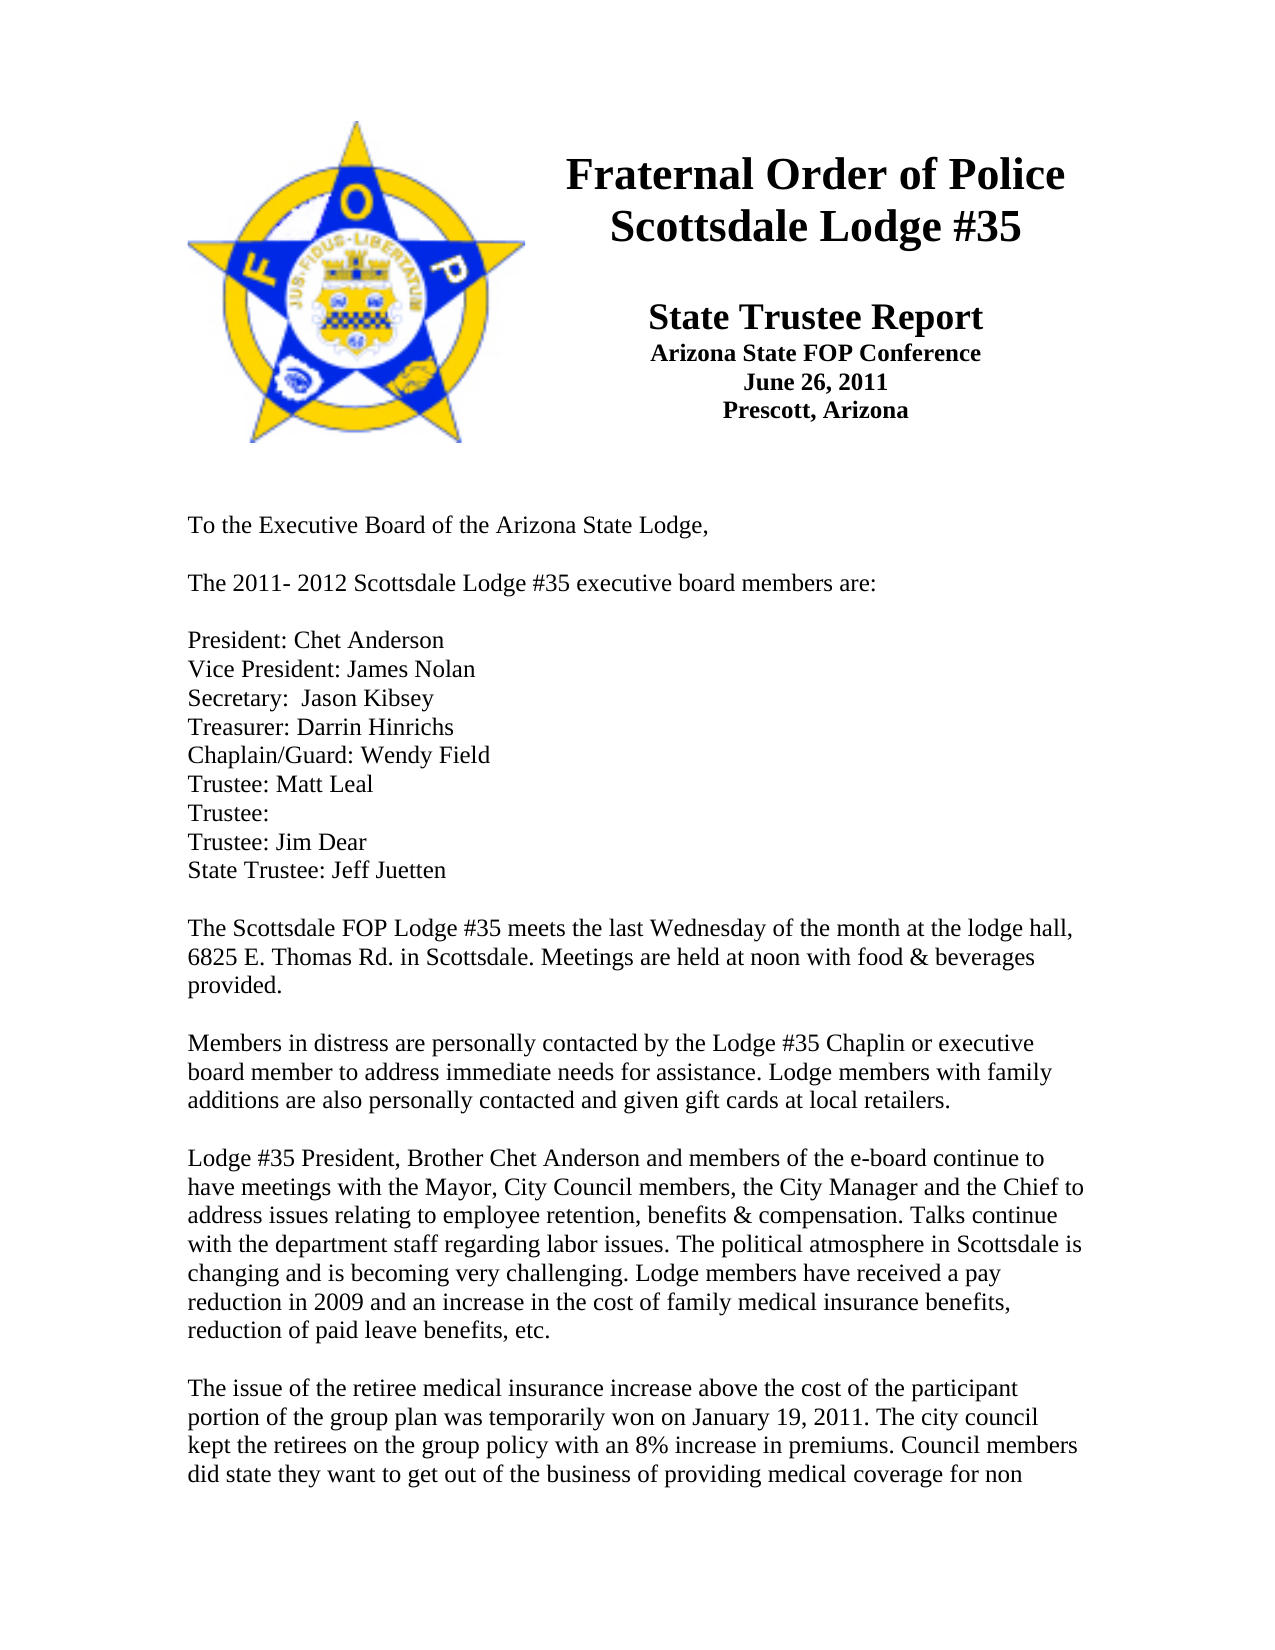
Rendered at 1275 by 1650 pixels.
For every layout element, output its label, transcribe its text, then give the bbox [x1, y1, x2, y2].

text Secretary: Jason Kibsey [187, 683, 1087, 712]
text Members in distress are personally contacted by the Lodge #35 Chaplin or executive board member to address immediate needs for assistance. Lodge members with family additions are also personally contacted and given gift cards at local retailers. [187, 1028, 1087, 1114]
picture [187, 121, 523, 440]
text State Trustee: Jeff Juetten [187, 855, 1087, 884]
text Fraternal Order of Police [523, 146, 1087, 199]
text Trustee: Jim Dear [187, 827, 1087, 855]
text Lodge #35 President, Brother Chet Anderson and members of the e-board continue to have meetings with the Mayor, City Council members, the City Manager and the Chief to address issues relating to employee retention, benefits & compensation. Talks continue with the department staff regarding labor issues. The political atmosphere in Scottsdale is changing and is becoming very challenging. Lodge members have received a pay reduction in 2009 and an increase in the cost of family medical insurance benefits, reduction of paid leave benefits, etc. [187, 1143, 1087, 1344]
text Chaplain/Guard: Wendy Field [187, 740, 1087, 769]
text The Scottsdale FOP Lodge #35 meets the last Wednesday of the month at the lodge hall, 6825 E. Thomas Rd. in . Meetings are held at noon with food & beverages provided. [187, 913, 1087, 999]
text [187, 1373, 1087, 1488]
text Arizona State FOP Conference [523, 338, 1087, 367]
text President: Chet Anderson [187, 625, 1087, 654]
text Trustee: [187, 798, 1087, 827]
text Lodge #35 [523, 199, 1087, 252]
text Treasurer: Darrin Hinrichs [187, 712, 1087, 740]
text Vice President: James Nolan [187, 654, 1087, 683]
text To the Executive Board of the Arizona State Lodge, [187, 510, 1087, 539]
text Prescott, Arizona [523, 395, 1087, 424]
text Trustee: Matt Leal [187, 769, 1087, 798]
text The 2011- 2012 Scottsdale Lodge #35 executive board members are: [187, 568, 1087, 597]
text June 26, 2011 [523, 367, 1087, 395]
text State Trustee Report [523, 295, 1087, 338]
